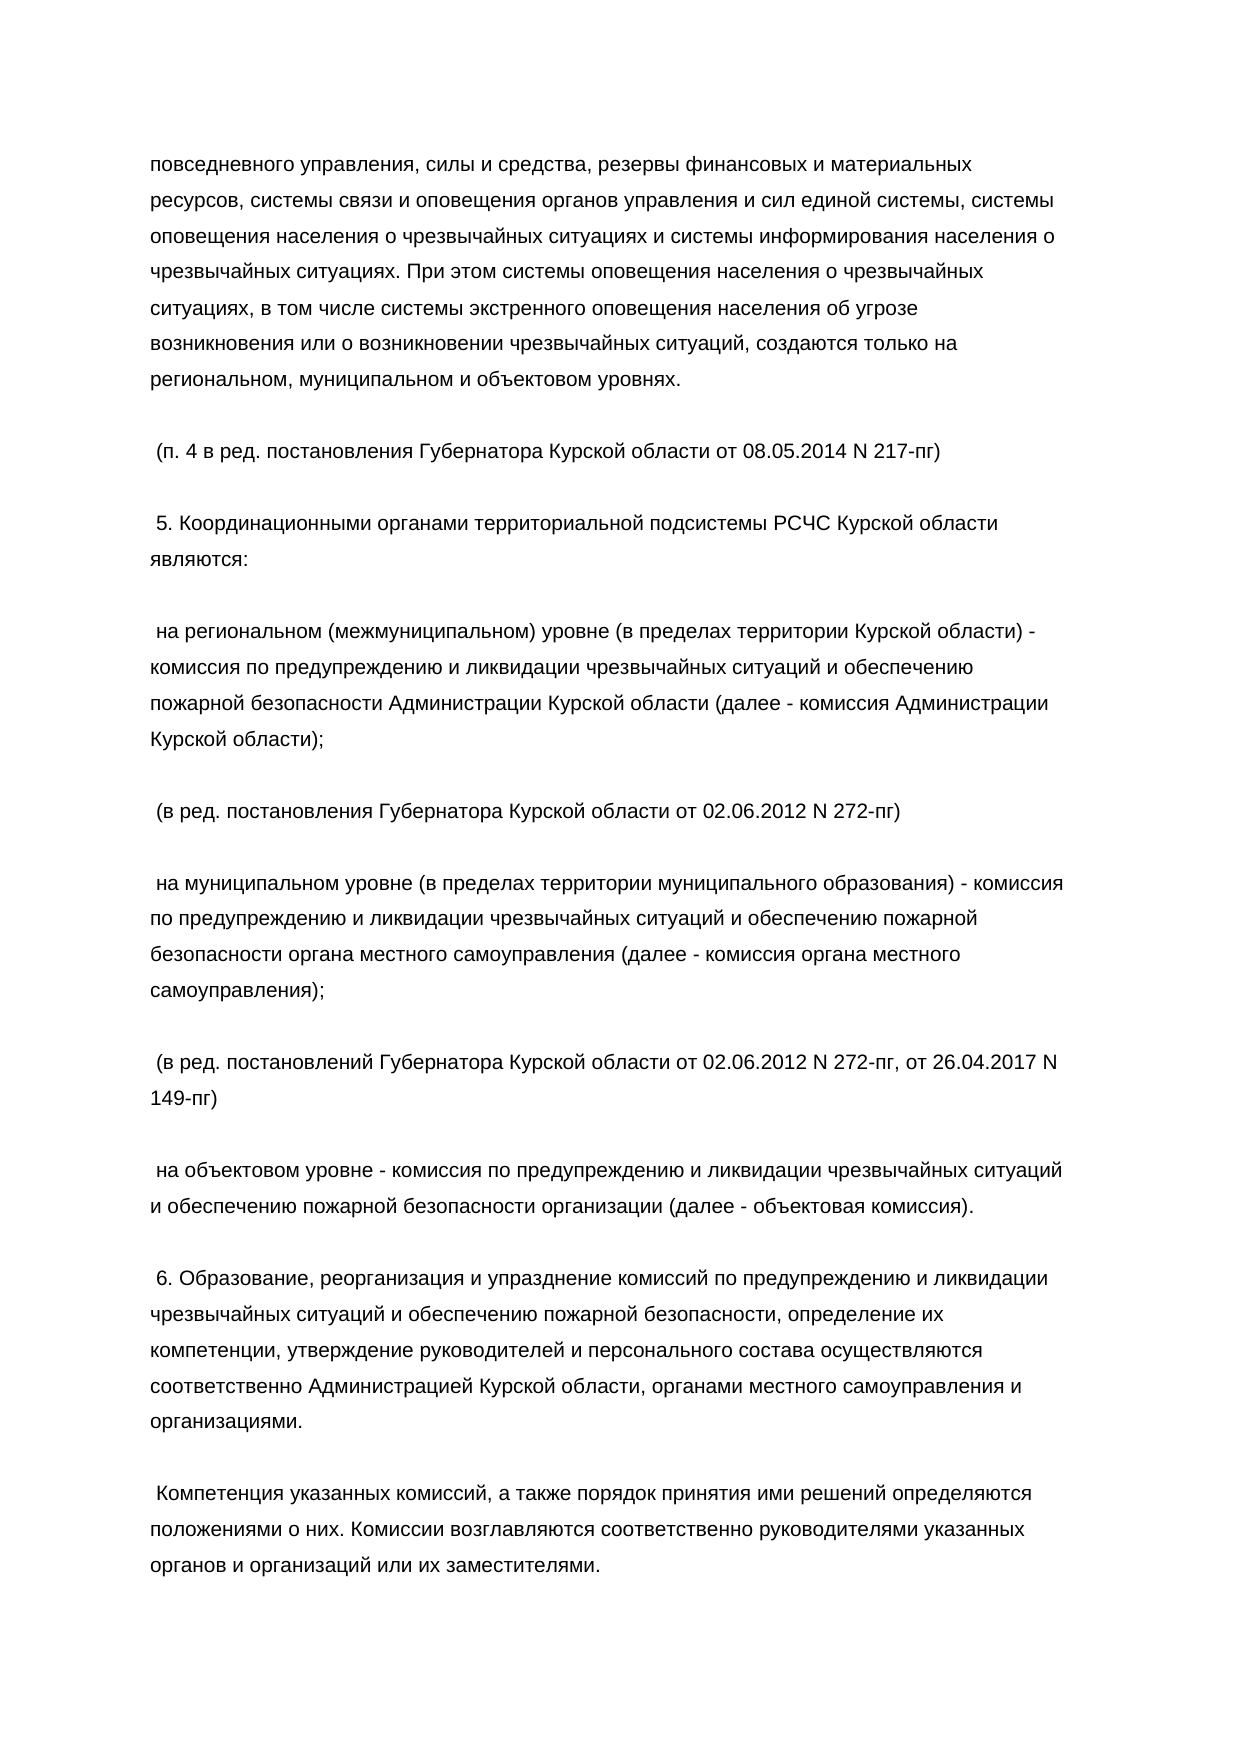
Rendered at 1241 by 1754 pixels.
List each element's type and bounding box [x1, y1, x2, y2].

table_cell [140, 150, 1078, 1577]
